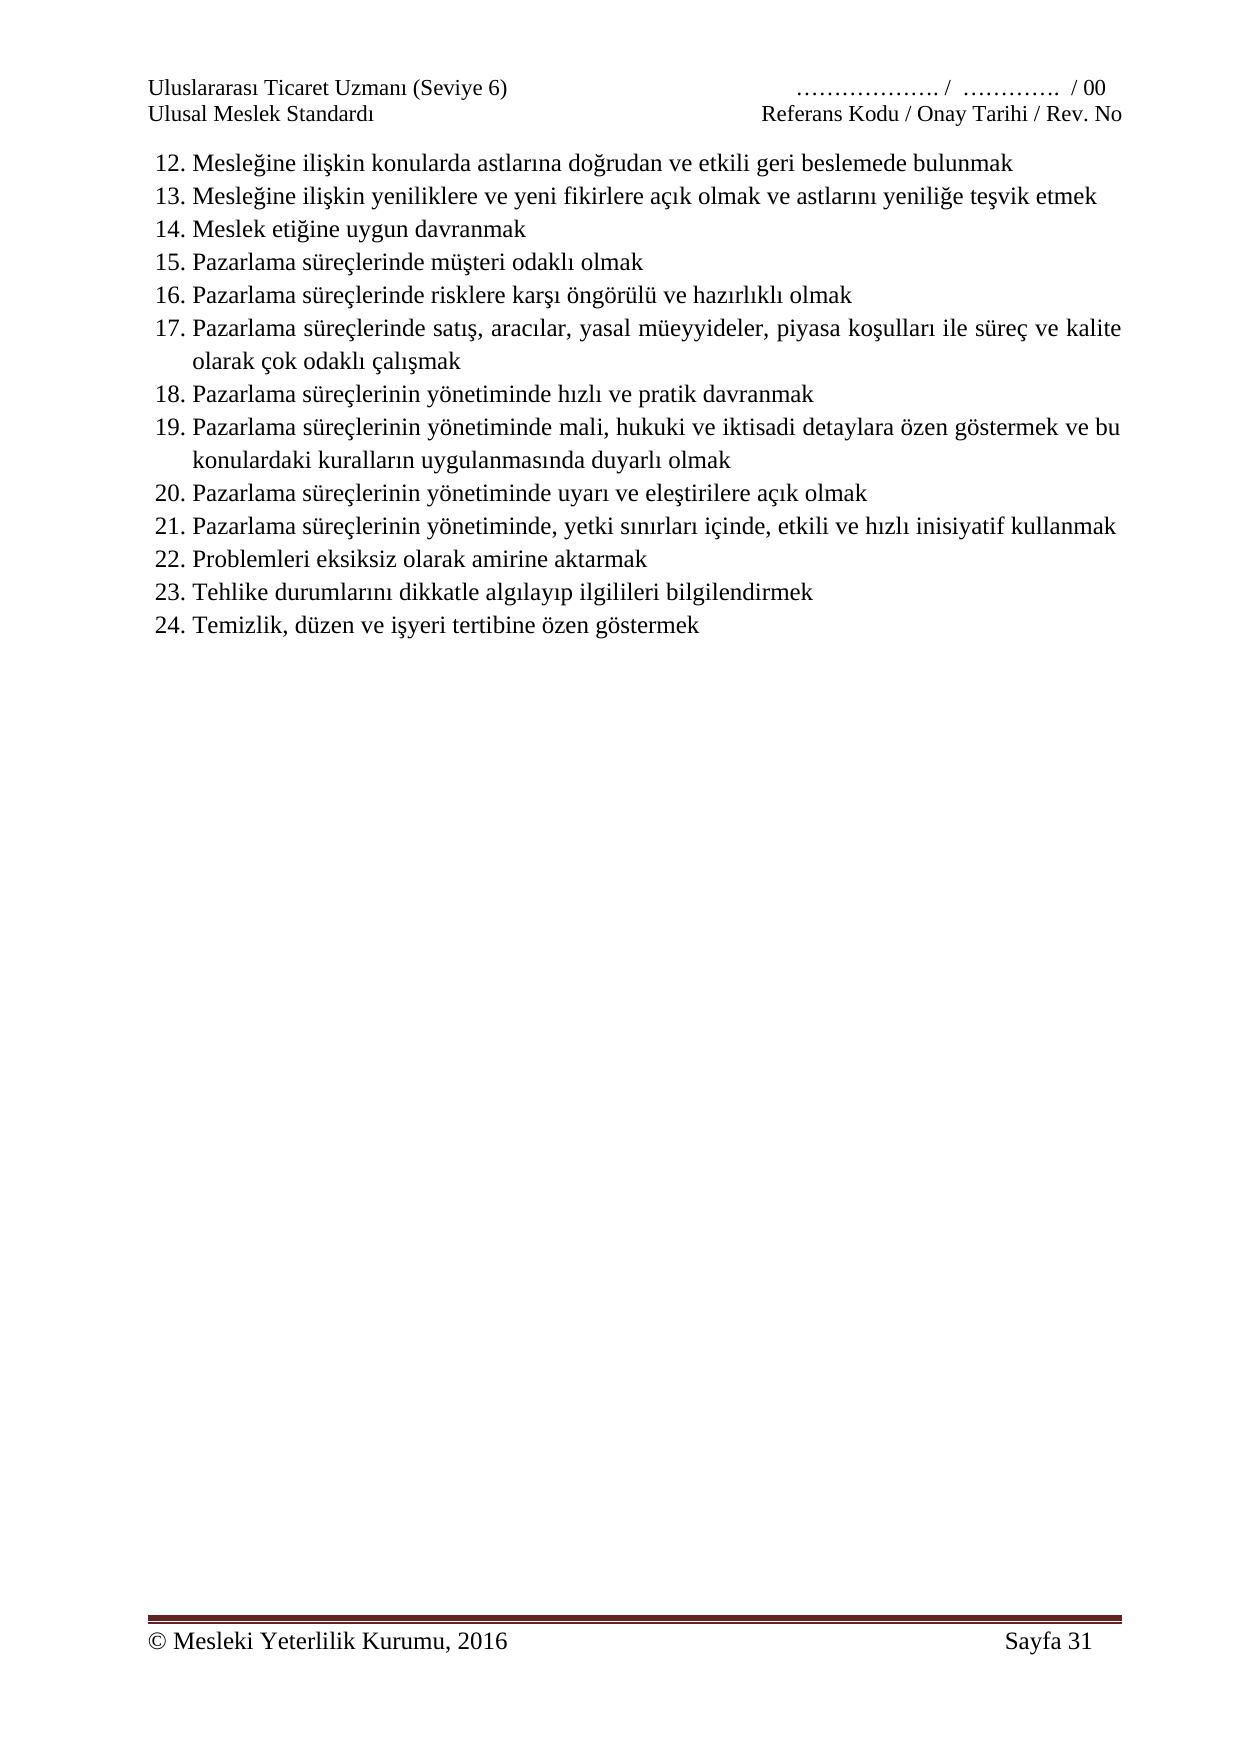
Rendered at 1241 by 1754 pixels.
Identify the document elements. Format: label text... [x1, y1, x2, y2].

list Pazarlama süreçlerinde risklere karşı öngörülü ve hazırlıklı olmak [154, 280, 1122, 308]
list Pazarlama süreçlerinde satış, aracılar, yasal müeyyideler, piyasa koşulları ile süreç ve kalite olarak çok odaklı çalışmak [154, 313, 1122, 374]
list Problemleri eksiksiz olarak amirine aktarmak [154, 544, 1122, 573]
list Pazarlama süreçlerinin yönetiminde hızlı ve pratik davranmak [154, 379, 1122, 408]
list Pazarlama süreçlerinin yönetiminde uyarı ve eleştirilere açık olmak [154, 478, 1122, 507]
list Meslek etiğine uygun davranmak [154, 214, 1122, 242]
list Tehlike durumlarını dikkatle algılayıp ilgilileri bilgilendirmek [154, 577, 1122, 606]
list Mesleğine ilişkin konularda astlarına doğrudan ve etkili geri beslemede bulunmak [154, 148, 1122, 176]
list Pazarlama süreçlerinde müşteri odaklı olmak [154, 247, 1122, 276]
list Pazarlama süreçlerinin yönetiminde, yetki sınırları içinde, etkili ve hızlı inisiyatif kullanmak [154, 511, 1122, 540]
list Mesleğine ilişkin yeniliklere ve yeni fikirlere açık olmak ve astlarını yeniliğe teşvik etmek [154, 181, 1122, 209]
list Temizlik, düzen ve işyeri tertibine özen göstermek [154, 610, 1122, 639]
list Pazarlama süreçlerinin yönetiminde mali, hukuki ve iktisadi detaylara özen göstermek ve bu konulardaki kuralların uygulanmasında duyarlı olmak [154, 412, 1122, 474]
